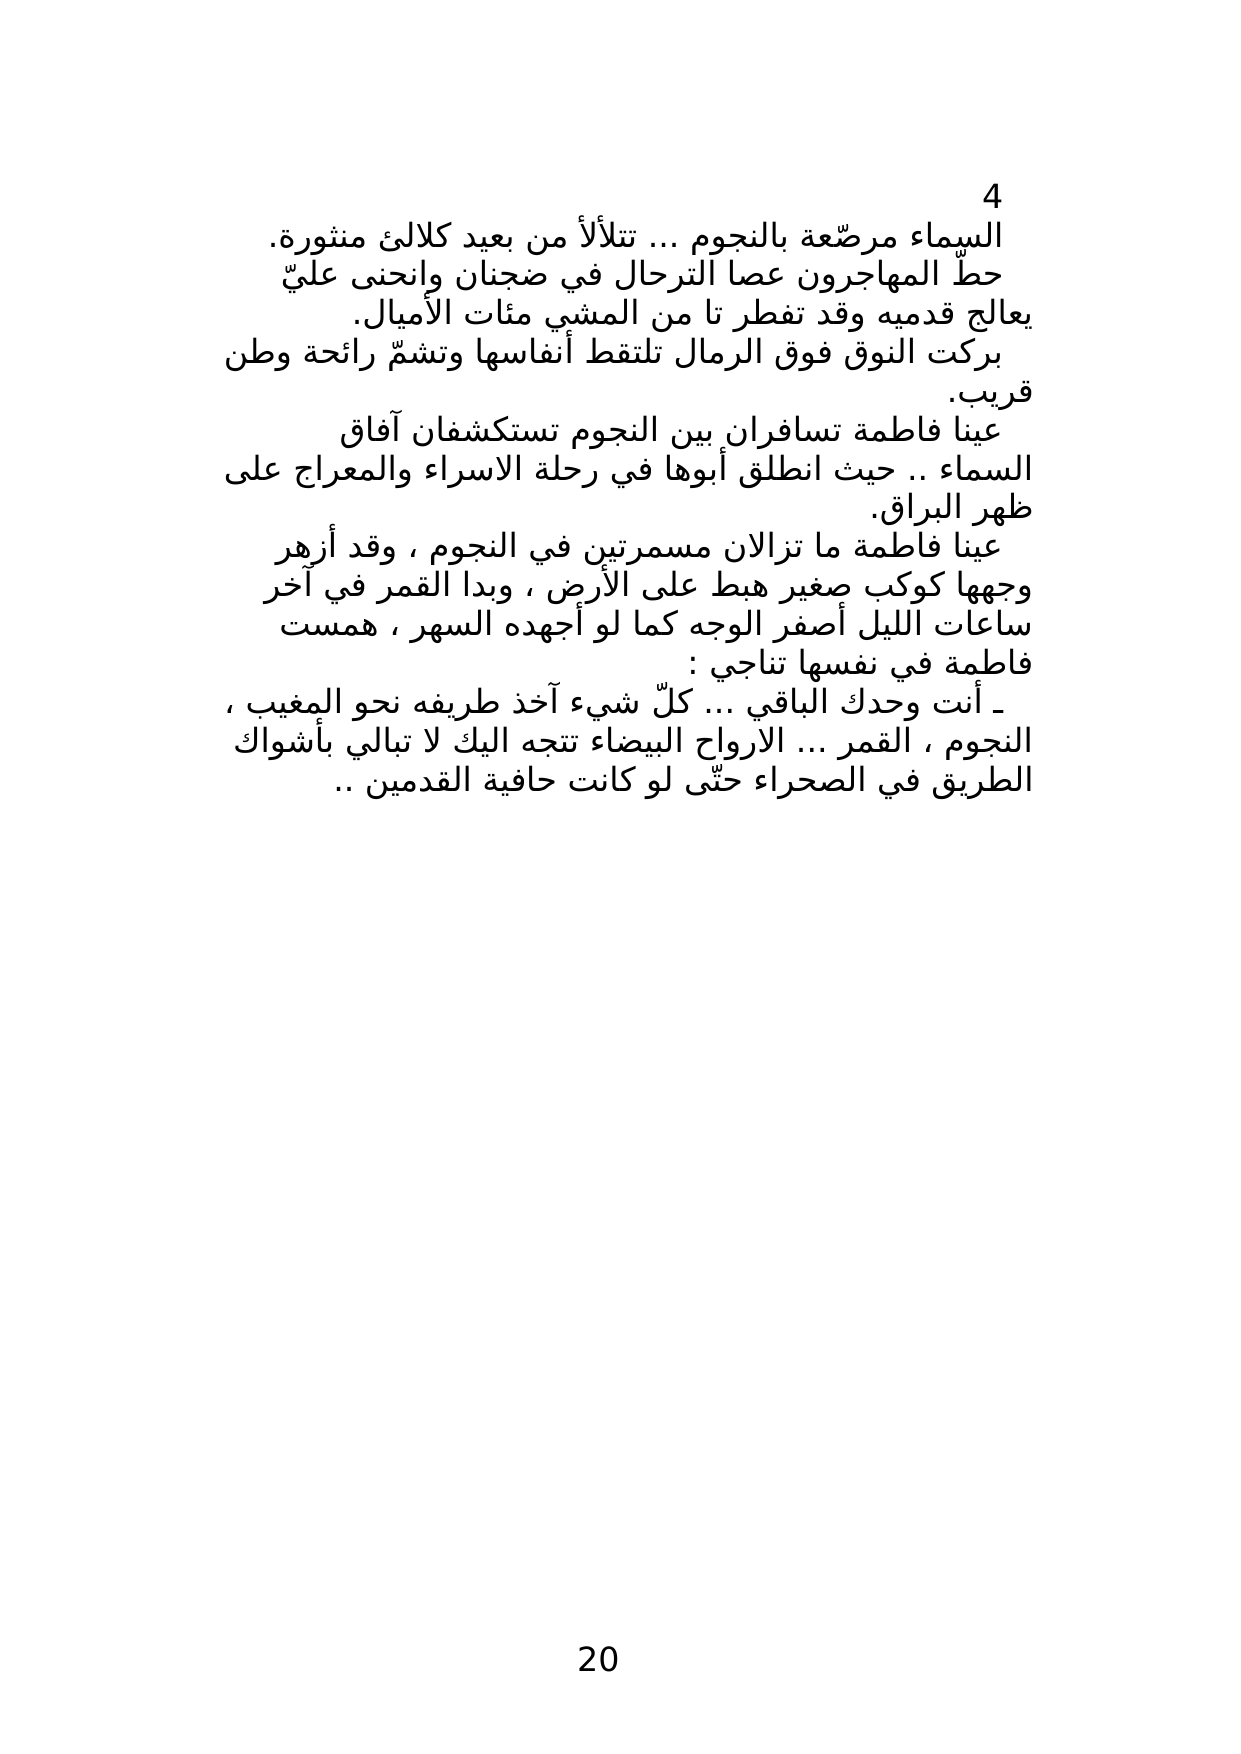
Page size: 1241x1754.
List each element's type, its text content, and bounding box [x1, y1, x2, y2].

text حطّ المهاجرون عصا الترحال في ضجنان وانحنى عليّ يعالج قدميه وقد تفطر تا من المشي مئات الأميال. [222, 255, 1033, 333]
text 4 [222, 177, 1033, 216]
text بركت النوق فوق الرمال تلتقط أنفاسها وتشمّ رائحة وطن قريب. [222, 333, 1033, 410]
text ـ أنت وحدك الباقي ... كلّ شيء آخذ طريفه نحو المغيب ، النجوم ، القمر ... الارواح البيضاء تتجه اليك لا تبالي بأشواك الطريق في الصحراء حتّى لو كانت حافية القدمين .. [222, 682, 1033, 799]
text السماء مرصّعة بالنجوم ... تتلألأ من بعيد كلالئ منثورة. [222, 216, 1033, 255]
text عينا فاطمة ما تزالان مسمرتين في النجوم ، وقد أزهر وجهها كوكب صغير هبط على الأرض ، وبدا القمر في آخر ساعات الليل أصفر الوجه كما لو أجهده السهر ، همست فاطمة في نفسها تناجي : [222, 527, 1033, 682]
text عينا فاطمة تسافران بين النجوم تستكشفان آفاق السماء .. حيث انطلق أبوها في رحلة الاسراء والمعراج على ظهر البراق. [222, 410, 1033, 527]
